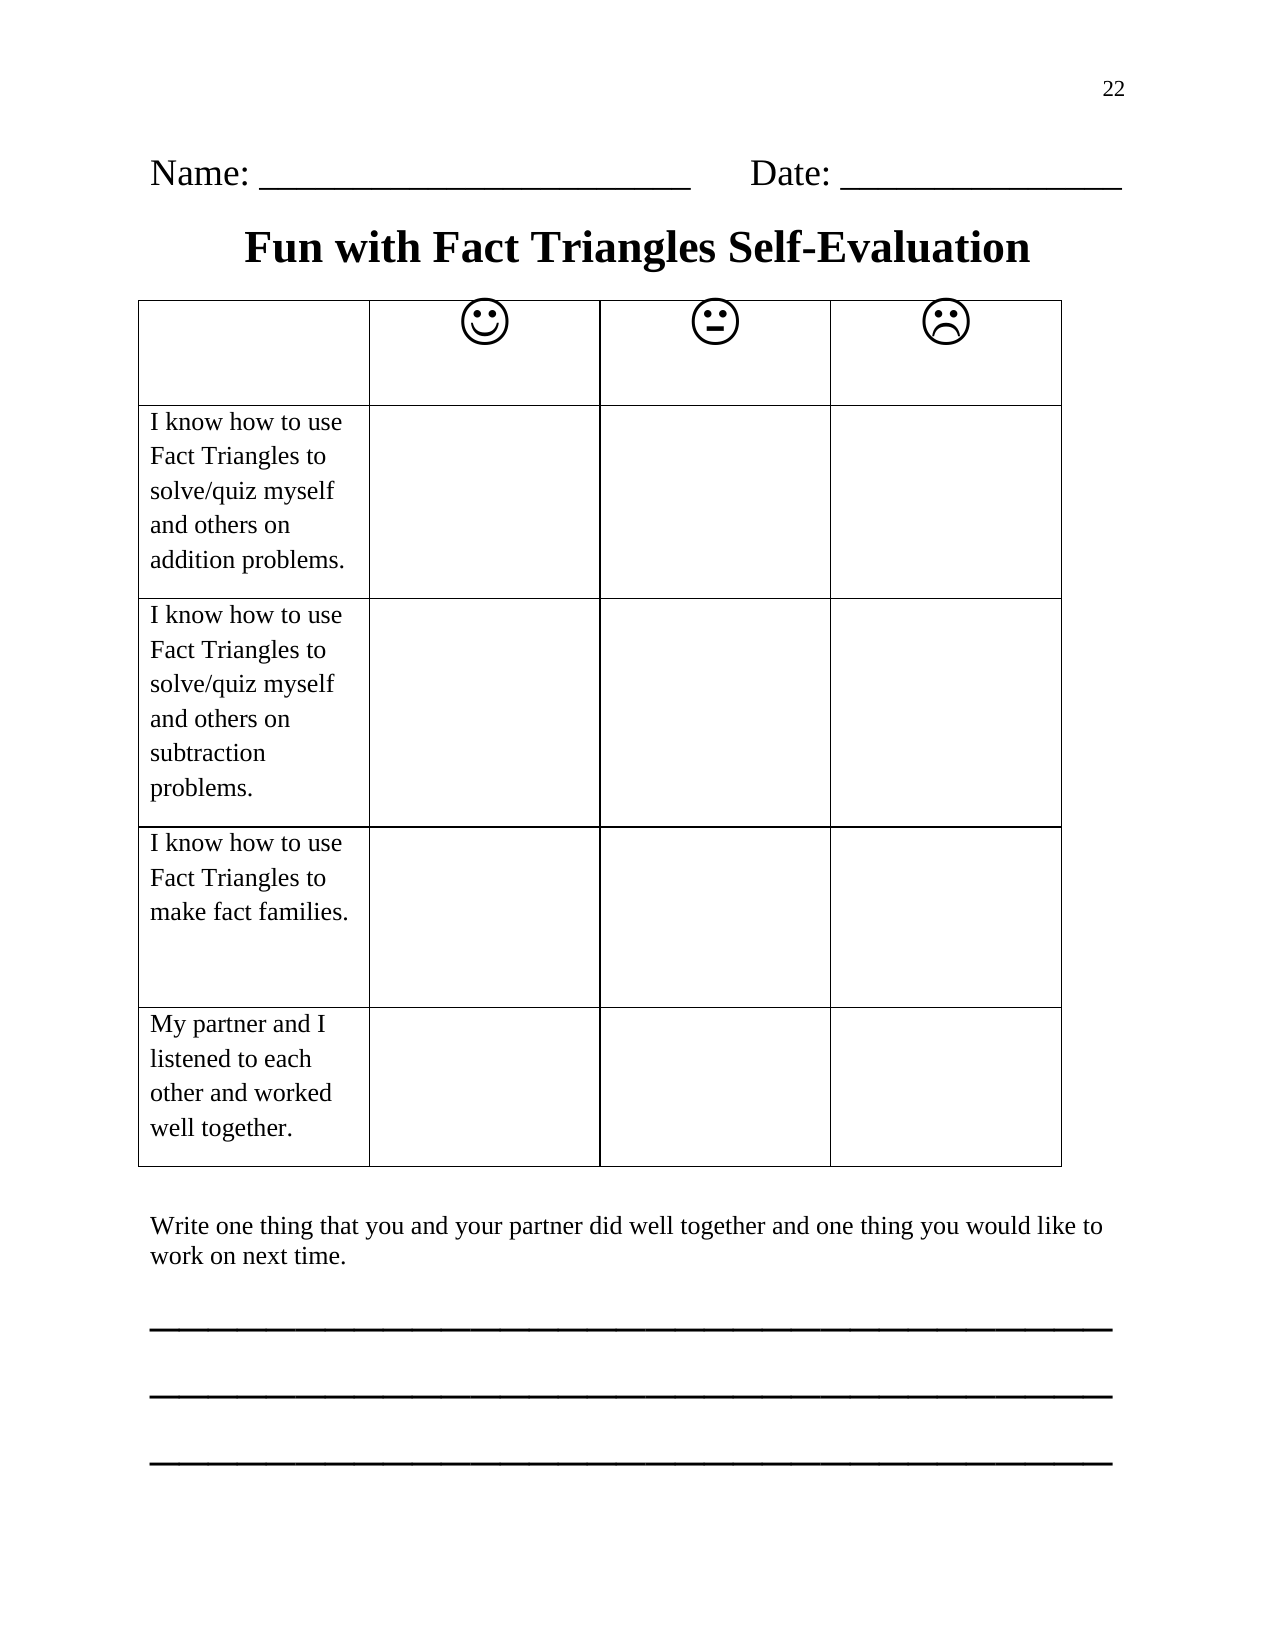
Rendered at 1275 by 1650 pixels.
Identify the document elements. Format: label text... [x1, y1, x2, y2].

table_header [370, 301, 599, 405]
table_cell [601, 1008, 830, 1166]
table_cell [370, 599, 599, 826]
table_cell [831, 828, 1061, 1007]
table_cell [370, 406, 599, 598]
text _________________________________ [150, 1337, 1125, 1404]
table_cell [601, 828, 830, 1007]
table_cell [831, 1008, 1061, 1166]
text Write one thing that you and your partner did well together and one thing you would like to work on next time. [150, 1210, 1125, 1270]
table_cell I know how to use Fact Triangles to solve/quiz myself and others on subtraction problems. [139, 599, 369, 826]
table_cell [370, 828, 599, 1007]
text _________________________________ [150, 1404, 1125, 1471]
text Fun with Fact Triangles Self-Evaluation [150, 219, 1125, 272]
table_cell [831, 599, 1061, 826]
table_header [831, 301, 1061, 405]
table_cell [601, 406, 830, 598]
table_cell I know how to use Fact Triangles to make fact families. [139, 828, 369, 1007]
table_cell I know how to use Fact Triangles to solve/quiz myself and others on addition problems. [139, 406, 369, 598]
text Name: _______________________ Date: _______________ [150, 150, 1125, 193]
table_cell [370, 1008, 599, 1166]
table_header [139, 301, 369, 405]
table_cell My partner and I listened to each other and worked well together. [139, 1008, 369, 1166]
text _________________________________ [150, 1270, 1125, 1337]
table_header [601, 301, 830, 405]
table_cell [831, 406, 1061, 598]
table_cell [601, 599, 830, 826]
